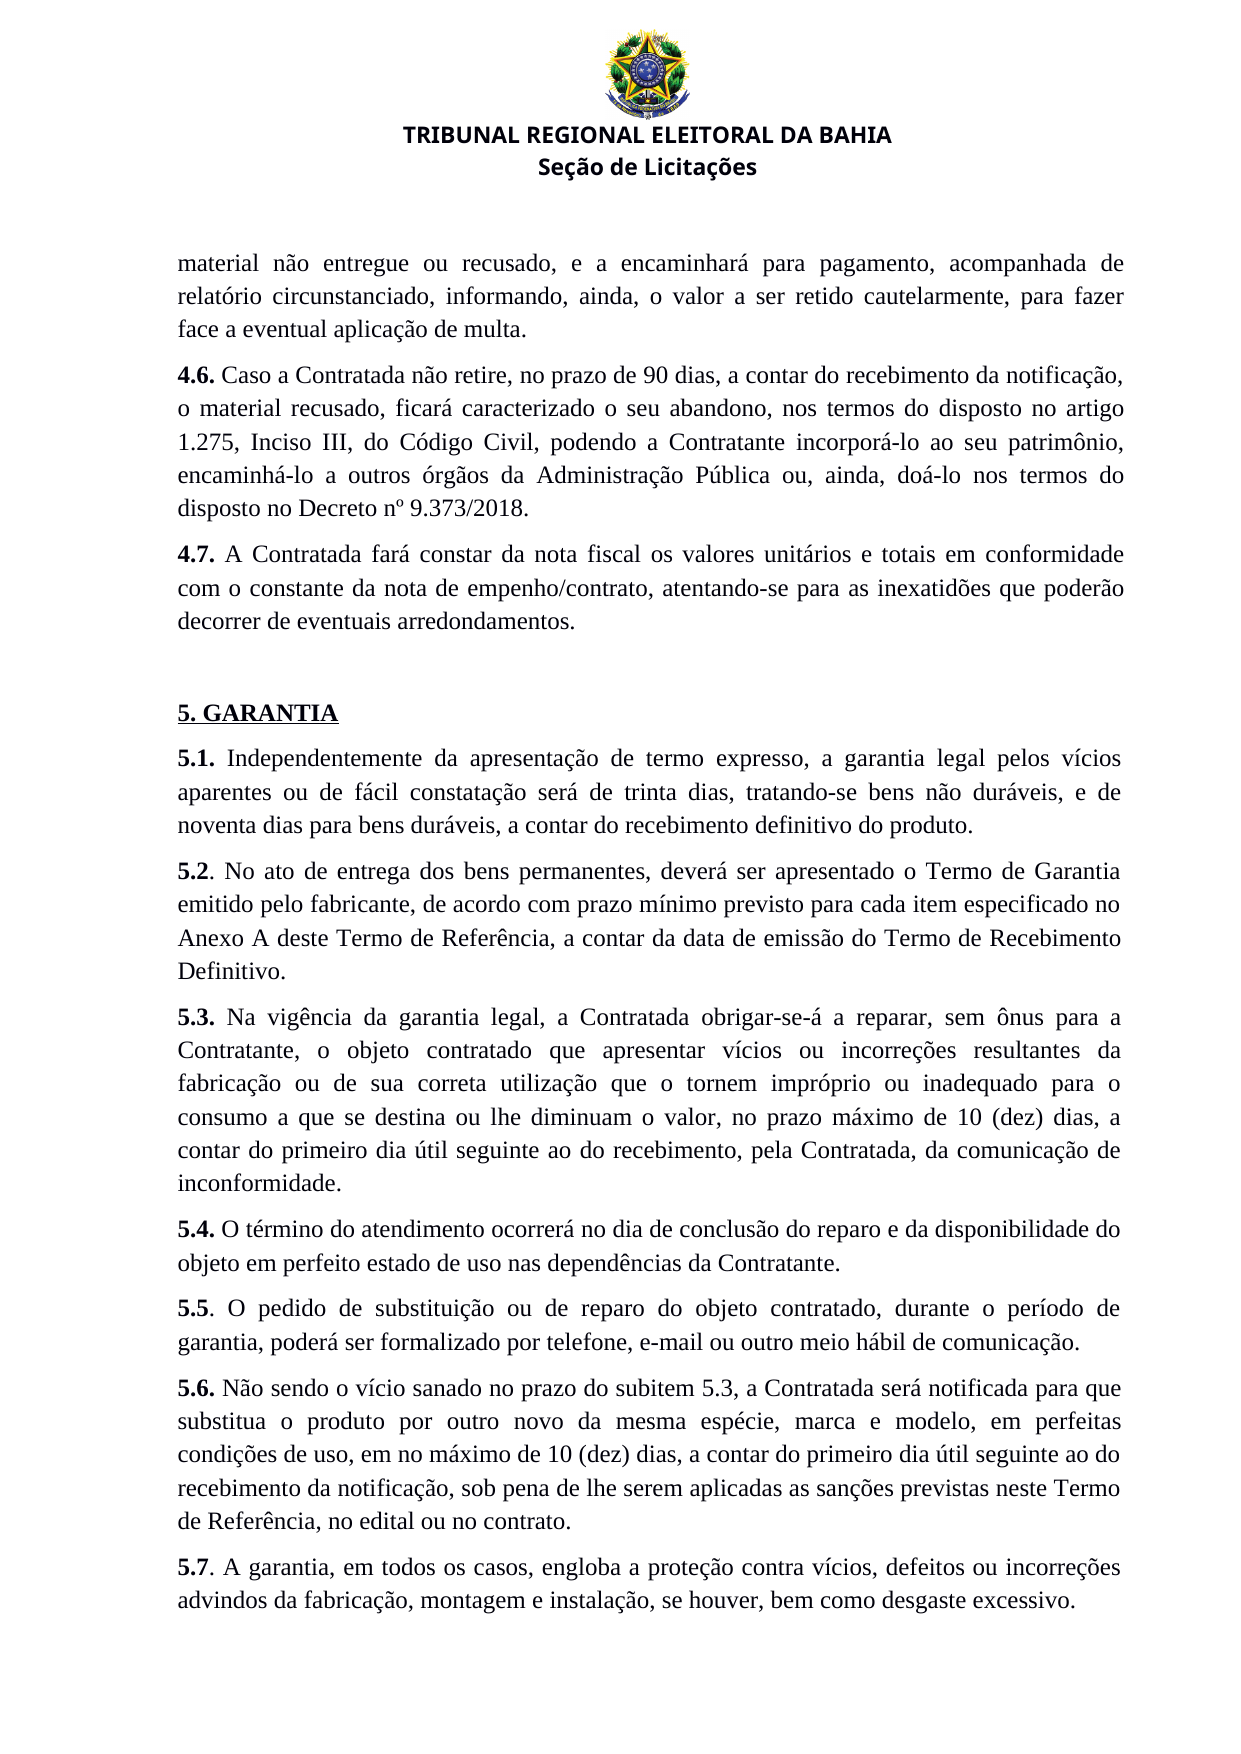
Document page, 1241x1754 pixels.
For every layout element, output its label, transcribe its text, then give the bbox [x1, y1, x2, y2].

text 5.3. Na vigência da garantia legal, a Contratada obrigar-se-á a reparar, sem ônus para a Contratante, o objeto contratado que apresentar vícios ou incorreções resultantes da fabricação ou de sua correta utilização que o tornem impróprio ou inadequado para o consumo a que se destina ou lhe diminuam o valor, no prazo máximo de 10 (dez) dias, a contar do primeiro dia útil seguinte ao do recebimento, pela Contratada, da comunicação de inconformidade. [177, 998, 1122, 1198]
text 4.7. A Contratada fará constar da nota fiscal os valores unitários e totais em conformidade com o constante da nota de empenho/contrato, atentando-se para as inexatidões que poderão decorrer de eventuais arredondamentos. [177, 536, 1125, 636]
text 5.2. No ato de entrega dos bens permanentes, deverá ser apresentado o Termo de Garantia emitido pelo fabricante, de acordo com prazo mínimo previsto para cada item especificado no Anexo A deste Termo de Referência, a contar da data de emissão do Termo de Recebimento Definitivo. [177, 853, 1122, 986]
text 5.5. O pedido de substituição ou de reparo do objeto contratado, durante o período de garantia, poderá ser formalizado por telefone, e-mail ou outro meio hábil de comunicação. [177, 1290, 1122, 1357]
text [177, 244, 1125, 344]
text 5.7. A garantia, em todos os casos, engloba a proteção contra vícios, defeitos ou incorreções advindos da fabricação, montagem e instalação, se houver, bem como desgaste excessivo. [177, 1548, 1122, 1615]
text 5.6. Não sendo o vício sanado no prazo do subitem 5.3, a Contratada será notificada para que substitua o produto por outro novo da mesma espécie, marca e modelo, em perfeitas condições de uso, em no máximo de 10 (dez) dias, a contar do primeiro dia útil seguinte ao do recebimento da notificação, sob pena de lhe serem aplicadas as sanções previstas neste Termo de Referência, no edital ou no contrato. [177, 1369, 1122, 1536]
text 5.1. Independentemente da apresentação de termo expresso, a garantia legal pelos vícios aparentes ou de fácil constatação será de trinta dias, tratando-se bens não duráveis, e de noventa dias para bens duráveis, a contar do recebimento definitivo do produto. [177, 740, 1122, 840]
text 4.6. Caso a Contratada não retire, no prazo de 90 dias, a contar do recebimento da notificação, o material recusado, ficará caracterizado o seu abandono, nos termos do disposto no artigo 1.275, Inciso III, do Código Civil, podendo a Contratante incorporá-lo ao seu patrimônio, encaminhá-lo a outros órgãos da Administração Pública ou, ainda, doá-lo nos termos do disposto no Decreto nº 9.373/2018. [177, 357, 1125, 523]
text 5. GARANTIA [177, 694, 1092, 728]
text 5.4. O término do atendimento ocorrerá no dia de conclusão do reparo e da disponibilidade do objeto em perfeito estado de uso nas dependências da Contratante. [177, 1211, 1122, 1278]
